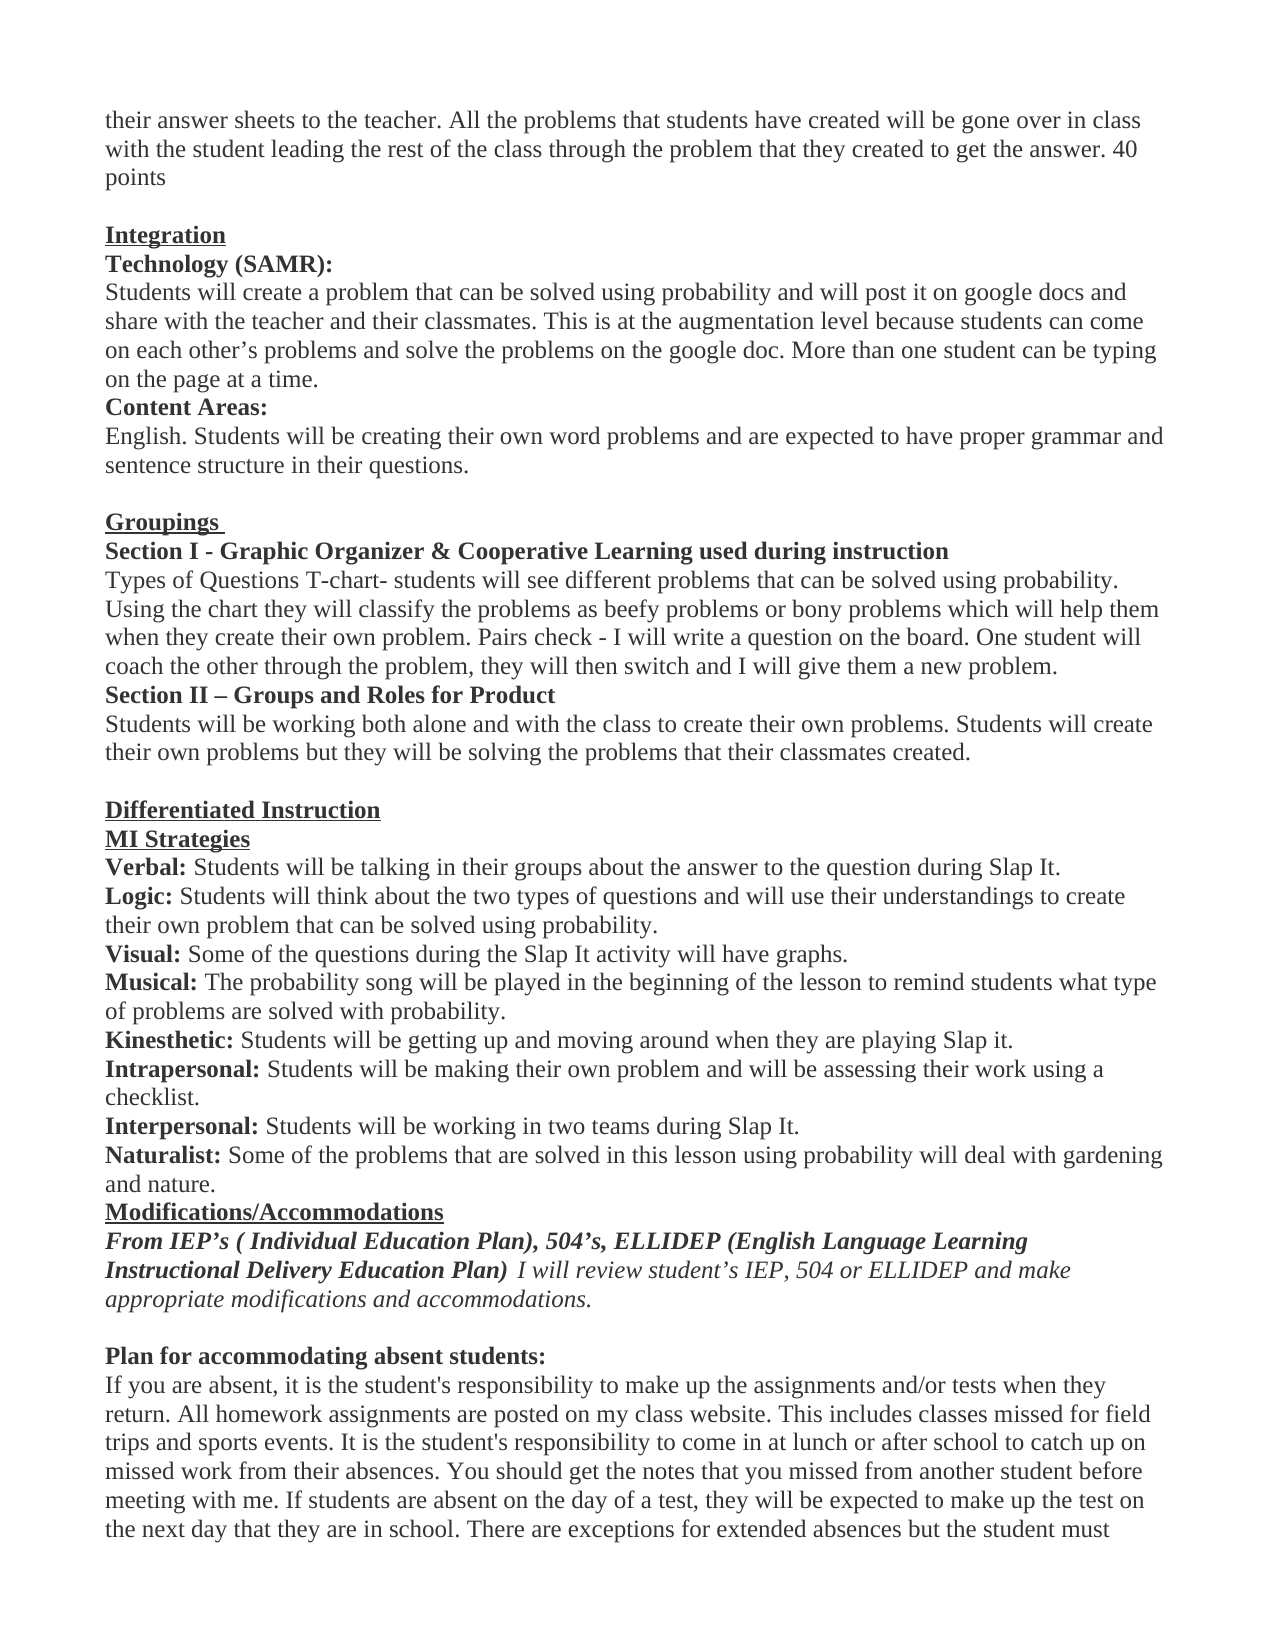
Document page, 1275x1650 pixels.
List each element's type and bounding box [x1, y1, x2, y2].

text [105, 105, 1170, 1542]
